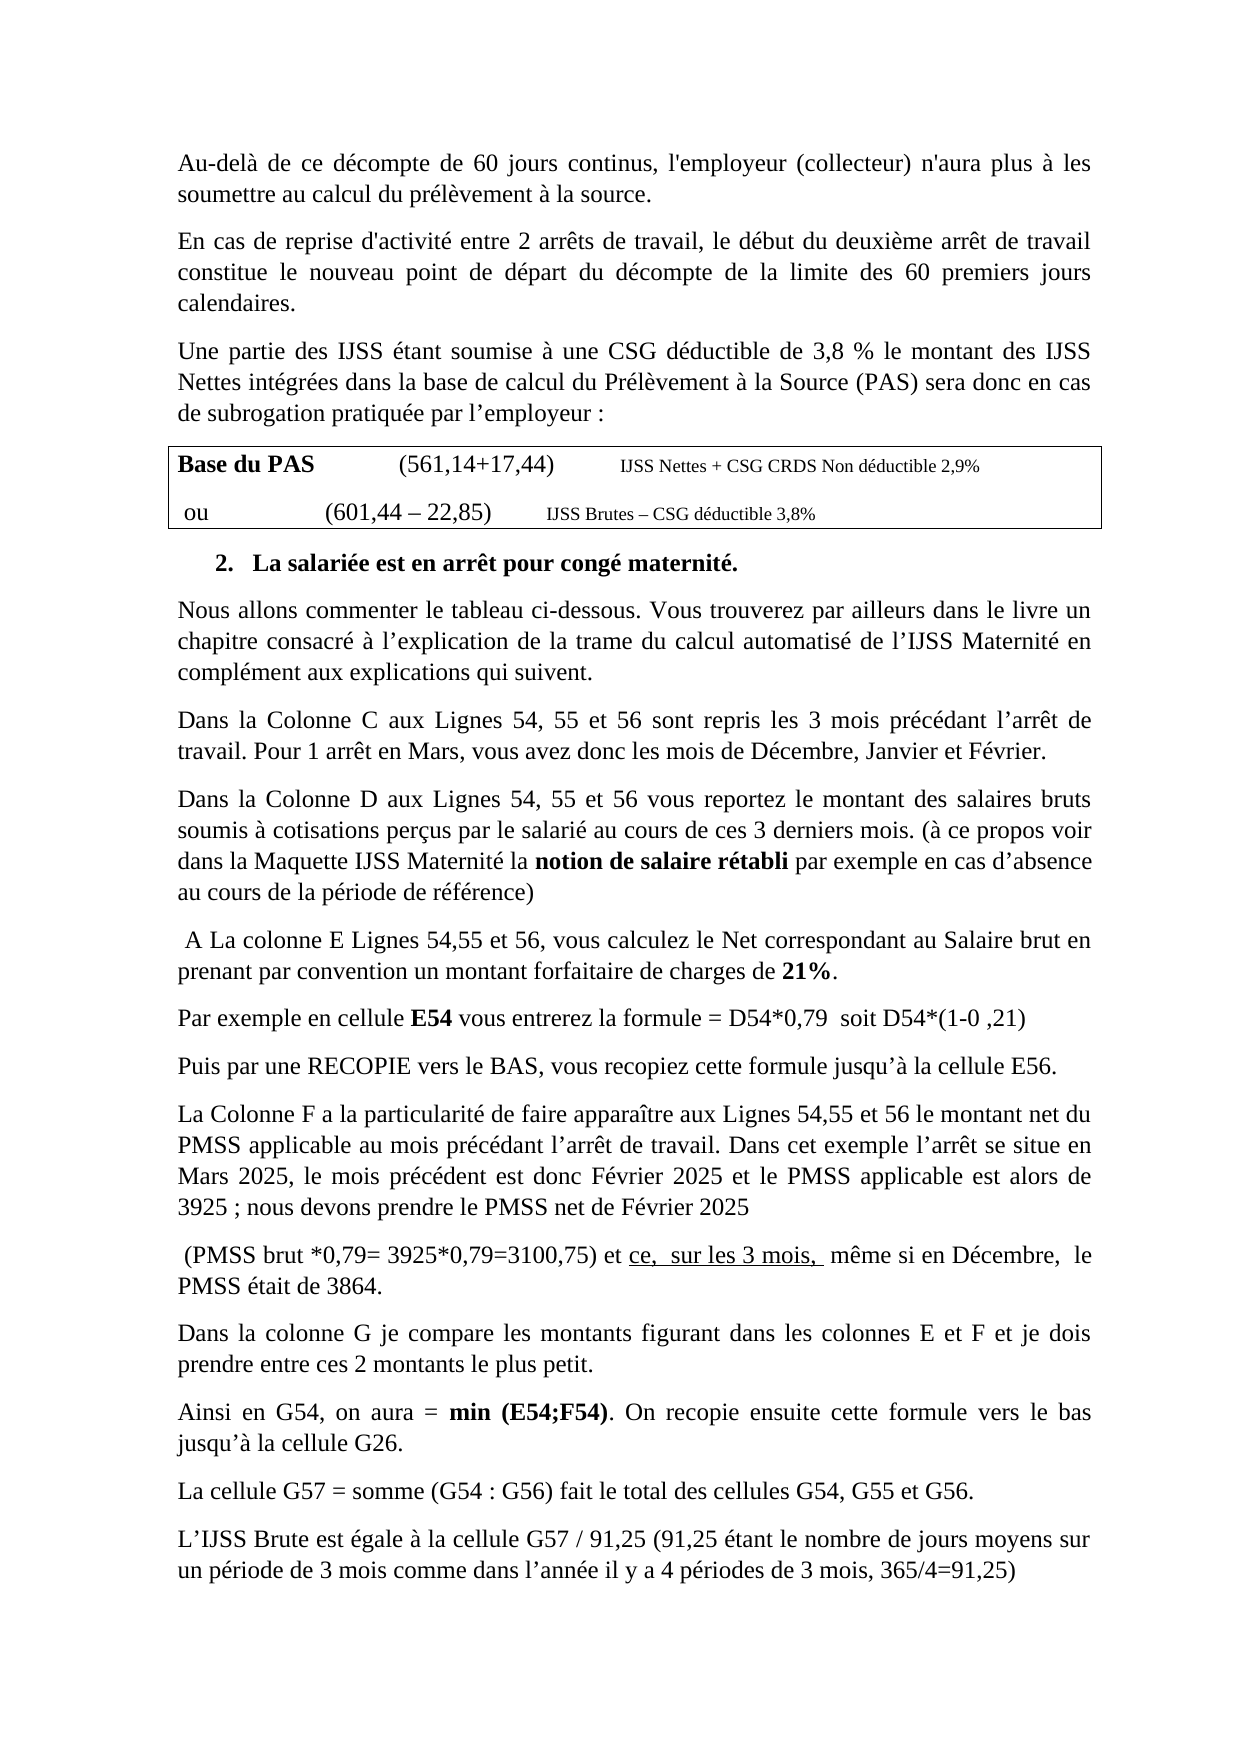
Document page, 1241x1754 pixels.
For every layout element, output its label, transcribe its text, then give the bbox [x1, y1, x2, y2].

text Ainsi en G54, on aura = min (E54;F54). On recopie ensuite cette formule vers le bas jusqu’à la cellule G26. [177, 1397, 1093, 1457]
text Au-delà de ce décompte de 60 jours continus, l'employeur (collecteur) n'aura plus à les soumettre au calcul du prélèvement à la source. [177, 148, 1093, 207]
text Une partie des IJSS étant soumise à une CSG déductible de 3,8 % le montant des IJSS Nettes intégrées dans la base de calcul du Prélèvement à la Source (PAS) sera donc en cas de subrogation pratiquée par l’employeur : [177, 336, 1093, 427]
text En cas de reprise d'activité entre 2 arrêts de travail, le début du deuxième arrêt de travail constitue le nouveau point de départ du décompte de la limite des 60 premiers jours calendaires. [177, 226, 1093, 317]
text Puis par une RECOPIE vers le BAS, vous recopiez cette formule jusqu’à la cellule E56. [177, 1051, 1093, 1080]
text (PMSS brut *0,79= 3925*0,79=3100,75) et ce, sur les 3 mois, même si en Décembre, le PMSS était de 3864. [177, 1240, 1093, 1299]
list La salariée est en arrêt pour congé maternité. [215, 548, 1093, 576]
text A La colonne E Lignes 54,55 et 56, vous calculez le Net correspondant au Salaire brut en prenant par convention un montant forfaitaire de charges de 21%. [177, 925, 1093, 984]
text La cellule G57 = somme (G54 : G56) fait le total des cellules G54, G55 et G56. [177, 1476, 1093, 1505]
text Base du PAS (561,14+17,44) IJSS Nettes + CSG CRDS Non déductible 2,9% [169, 447, 1101, 478]
text La Colonne F a la particularité de faire apparaître aux Lignes 54,55 et 56 le montant net du PMSS applicable au mois précédant l’arrêt de travail. Dans cet exemple l’arrêt se situe en Mars 2025, le mois précédent est donc Février 2025 et le PMSS applicable est alors de 3925 ; nous devons prendre le PMSS net de Février 2025 [177, 1099, 1093, 1221]
text Dans la Colonne D aux Lignes 54, 55 et 56 vous reportez le montant des salaires bruts soumis à cotisations perçus par le salarié au cours de ces 3 derniers mois. (à ce propos voir dans la Maquette IJSS Maternité la notion de salaire rétabli par exemple en cas d’absence au cours de la période de référence) [177, 784, 1093, 906]
text L’IJSS Brute est égale à la cellule G57 / 91,25 (91,25 étant le nombre de jours moyens sur un période de 3 mois comme dans l’année il y a 4 périodes de 3 mois, 365/4=91,25) [177, 1524, 1093, 1583]
text Nous allons commenter le tableau ci-dessous. Vous trouverez par ailleurs dans le livre un chapitre consacré à l’explication de la trame du calcul automatisé de l’IJSS Maternité en complément aux explications qui suivent. [177, 595, 1093, 686]
text ou (601,44 – 22,85) IJSS Brutes – CSG déductible 3,8% [169, 494, 1101, 528]
text Dans la colonne G je compare les montants figurant dans les colonnes E et F et je dois prendre entre ces 2 montants le plus petit. [177, 1318, 1093, 1378]
text Dans la Colonne C aux Lignes 54, 55 et 56 sont repris les 3 mois précédant l’arrêt de travail. Pour 1 arrêt en Mars, vous avez donc les mois de Décembre, Janvier et Février. [177, 705, 1093, 765]
text Par exemple en cellule E54 vous entrerez la formule = D54*0,79 soit D54*(1-0 ,21) [177, 1003, 1093, 1032]
